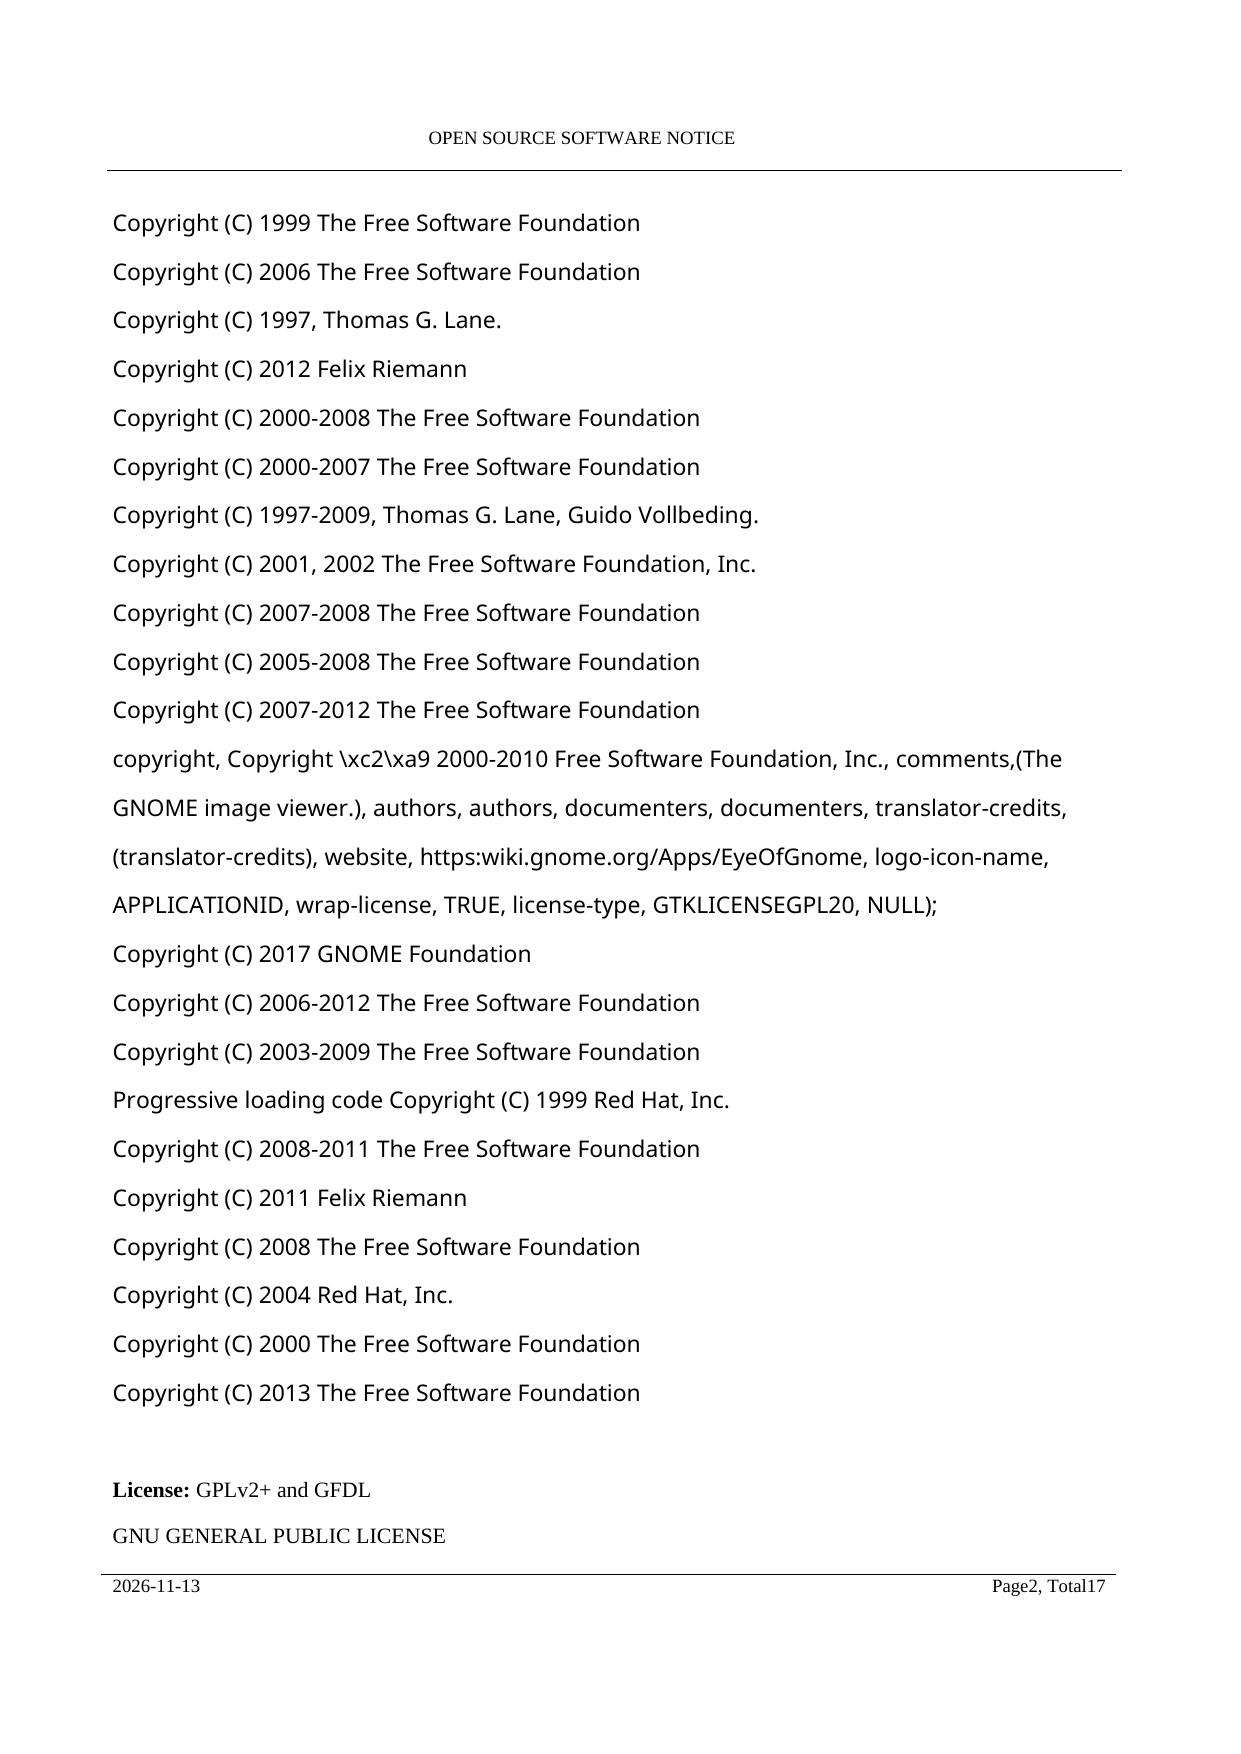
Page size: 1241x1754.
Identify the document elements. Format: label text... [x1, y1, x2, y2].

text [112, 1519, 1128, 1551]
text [112, 206, 1128, 1458]
text License: GPLv2+ and GFDL [112, 1474, 1128, 1506]
